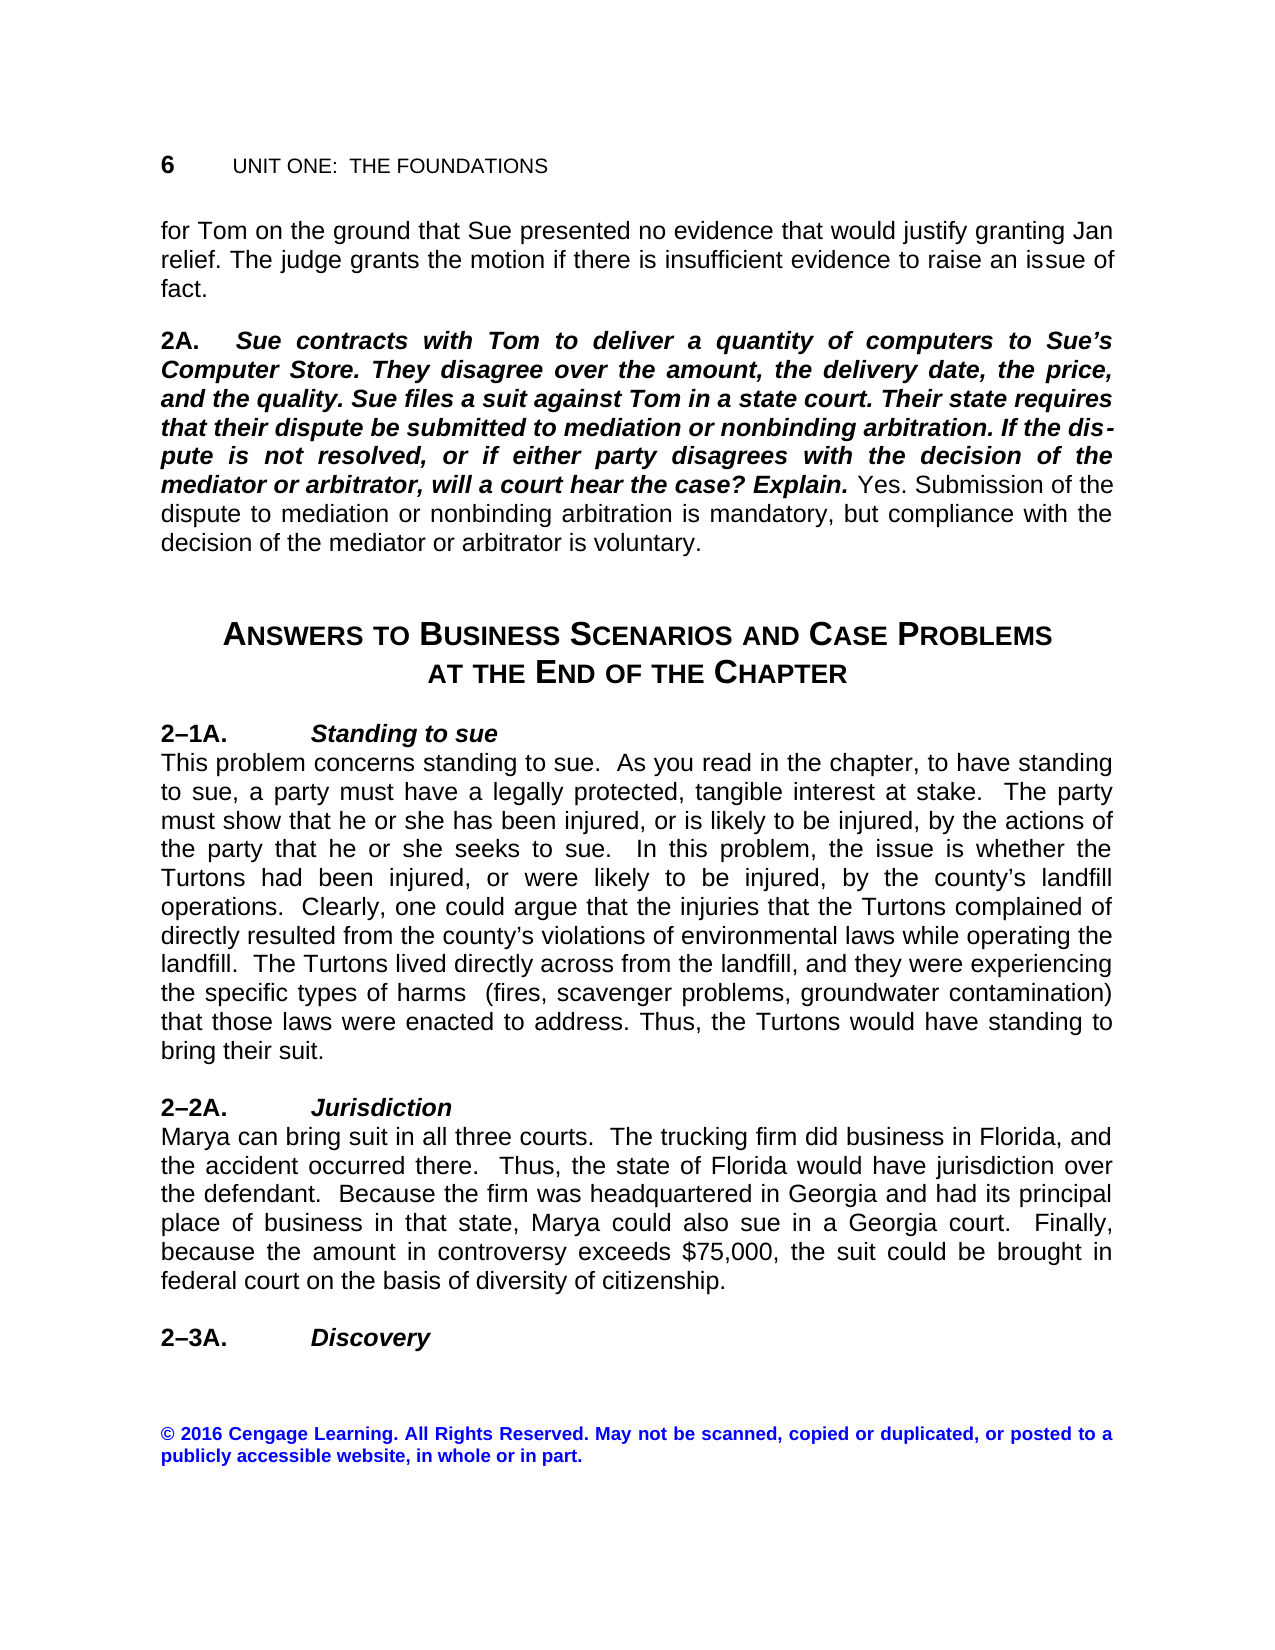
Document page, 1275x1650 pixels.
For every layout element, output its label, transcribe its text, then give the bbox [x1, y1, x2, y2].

text 2A. Sue contracts with Tom to deliver a quantity of computers to Sue’s Computer Store. They disagree over the amount, the delivery date, the price, and the quality. Sue files a suit against Tom in a state court. Their state requires that their dispute be submitted to mediation or nonbinding arbitration. If the dispute is not resolved, or if either party disagrees with the decision of the mediator or arbitrator, will a court hear the case? Explain. Yes. Submission of the dispute to mediation or nonbinding arbitration is mandatory, but compliance with the decision of the mediator or arbitrator is voluntary. [161, 326, 1114, 556]
text 2–1A. Standing to sue [161, 719, 1114, 748]
text Marya can bring suit in all three courts. The trucking firm did business in Florida, and the accident occurred there. Thus, the state of Florida would have jurisdiction over the defendant. Because the firm was headquartered in Georgia and had its principal place of business in that state, Marya could also sue in a Georgia court. Finally, because the amount in controversy exceeds $75,000, the suit could be brought in federal court on the basis of diversity of citizenship. [161, 1122, 1114, 1294]
text 2–3A. Discovery [161, 1323, 1114, 1352]
text Answers to Business Scenarios and Case Problems [161, 614, 1114, 652]
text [161, 216, 1114, 302]
text This problem concerns standing to sue. As you read in the chapter, to have standing to sue, a party must have a legally protected, tangible interest at stake. The party must show that he or she has been injured, or is likely to be injured, by the actions of the party that he or she seeks to sue. In this problem, the issue is whether the Turtons had been injured, or were likely to be injured, by the county’s landfill operations. Clearly, one could argue that the injuries that the Turtons complained of directly resulted from the county’s violations of environmental laws while operating the landfill. The Turtons lived directly across from the landfill, and they were experiencing the specific types of harms (fires, scavenger problems, groundwater contamination) that those laws were enacted to address. Thus, the Turtons would have standing to bring their suit. [161, 748, 1114, 1064]
text 2–2A. Jurisdiction [161, 1093, 1114, 1122]
text at the End of the Chapter [161, 652, 1114, 691]
